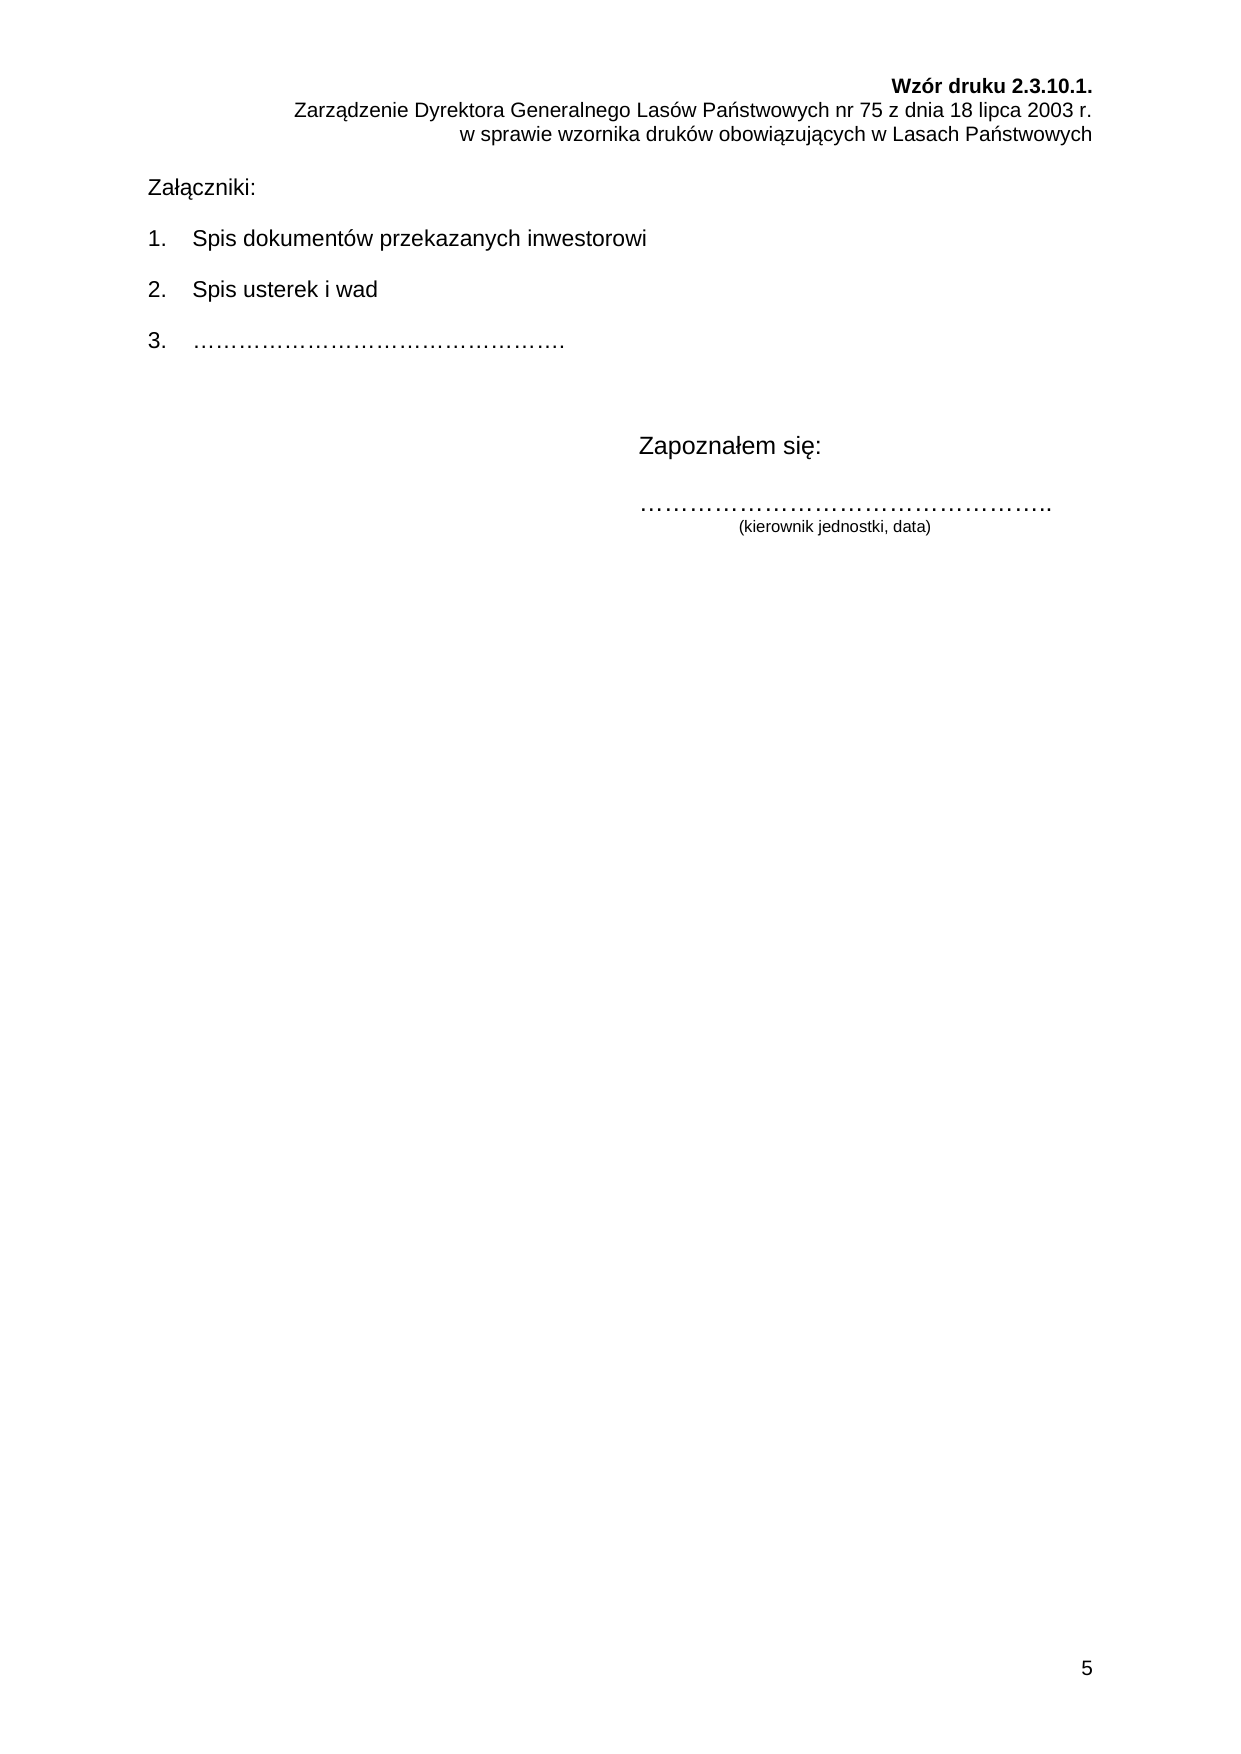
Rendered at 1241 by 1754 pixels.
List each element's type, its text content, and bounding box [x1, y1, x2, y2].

text Zapoznałem się: [638, 431, 1093, 459]
text (kierownik jednostki, data) [712, 517, 1093, 536]
text ………………………………………….. [638, 488, 1093, 517]
text Załączniki: [148, 174, 1093, 200]
list Spis usterek i wad [148, 276, 1093, 302]
list …………………………………………. [148, 327, 1093, 353]
list Spis dokumentów przekazanych inwestorowi [148, 225, 1093, 251]
